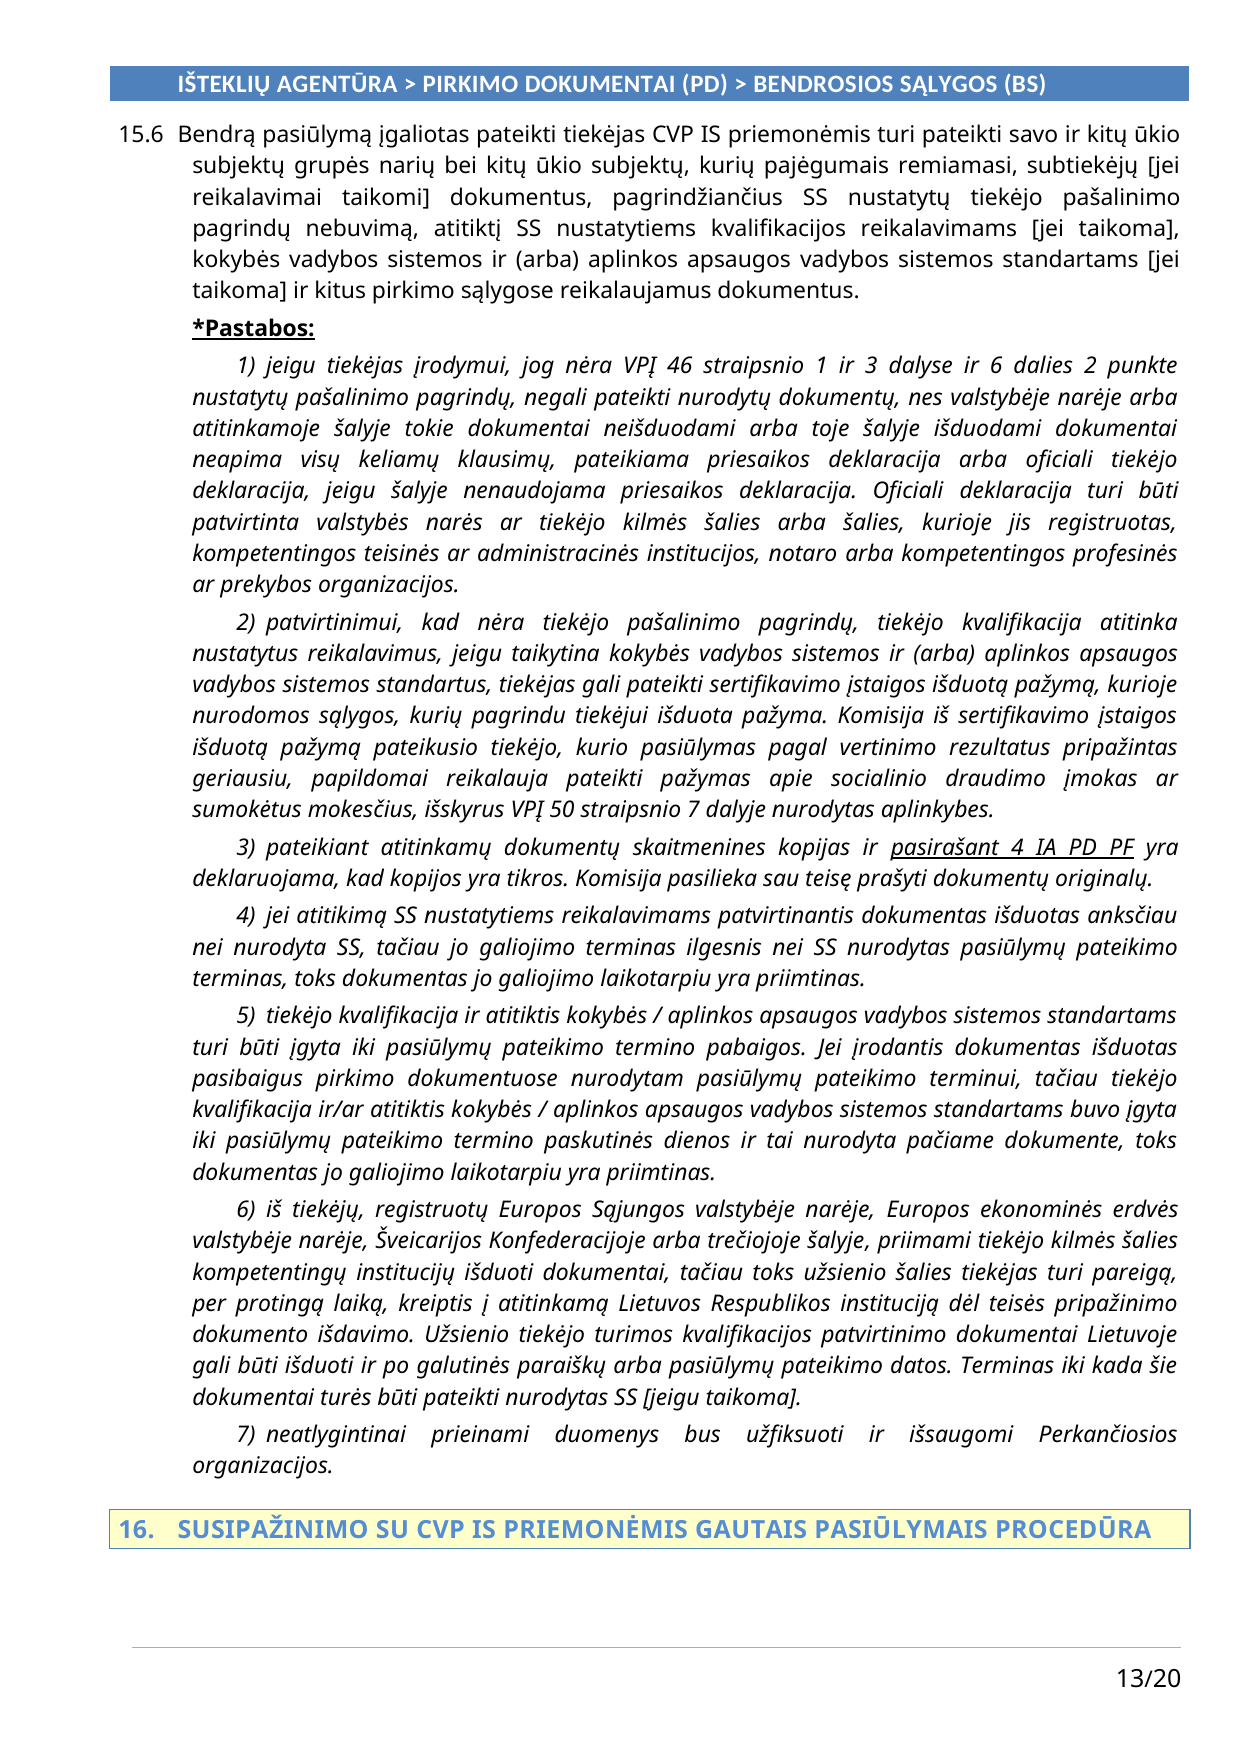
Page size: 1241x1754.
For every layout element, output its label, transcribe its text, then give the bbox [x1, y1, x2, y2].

list jei atitikimą SS nustatytiems reikalavimams patvirtinantis dokumentas išduotas anksčiau nei nurodyta SS, tačiau jo galiojimo terminas ilgesnis nei SS nurodytas pasiūlymų pateikimo terminas, toks dokumentas jo galiojimo laikotarpiu yra priimtinas. [192, 899, 1181, 993]
list *Pastabos: [177, 312, 1181, 343]
list jeigu tiekėjas įrodymui, jog nėra VPĮ 46 straipsnio 1 ir 3 dalyse ir 6 dalies 2 punkte nustatytų pašalinimo pagrindų, negali pateikti nurodytų dokumentų, nes valstybėje narėje arba atitinkamoje šalyje tokie dokumentai neišduodami arba toje šalyje išduodami dokumentai neapima visų keliamų klausimų, pateikiama priesaikos deklaracija arba oficiali tiekėjo deklaracija, jeigu šalyje nenaudojama priesaikos deklaracija. Oficiali deklaracija turi būti patvirtinta valstybės narės ar tiekėjo kilmės šalies arba šalies, kurioje jis registruotas, kompetentingos teisinės ar administracinės institucijos, notaro arba kompetentingos profesinės ar prekybos organizacijos. [192, 349, 1181, 599]
list tiekėjo kvalifikacija ir atitiktis kokybės / aplinkos apsaugos vadybos sistemos standartams turi būti įgyta iki pasiūlymų pateikimo termino pabaigos. Jei įrodantis dokumentas išduotas pasibaigus pirkimo dokumentuose nurodytam pasiūlymų pateikimo terminui, tačiau tiekėjo kvalifikacija ir/ar atitiktis kokybės / aplinkos apsaugos vadybos sistemos standartams buvo įgyta iki pasiūlymų pateikimo termino paskutinės dienos ir tai nurodyta pačiame dokumente, toks dokumentas jo galiojimo laikotarpiu yra priimtinas. [192, 999, 1181, 1187]
list neatlygintinai prieinami duomenys bus užfiksuoti ir išsaugomi Perkančiosios organizacijos. [192, 1418, 1181, 1481]
list pateikiant atitinkamų dokumentų skaitmenines kopijas ir pasirašant 4 IA PD PF yra deklaruojama, kad kopijos yra tikros. Komisija pasilieka sau teisę prašyti dokumentų originalų. [192, 831, 1181, 893]
subtitle SUSIPAŽINIMO SU CVP IS PRIEMONĖMIS GAUTAIS PASIŪLYMAIS PROCEDŪRA [110, 1510, 1189, 1548]
list Bendrą pasiūlymą įgaliotas pateikti tiekėjas CVP IS priemonėmis turi pateikti savo ir kitų ūkio subjektų grupės narių bei kitų ūkio subjektų, kurių pajėgumais remiamasi, subtiekėjų [jei reikalavimai taikomi] dokumentus, pagrindžiančius SS nustatytų tiekėjo pašalinimo pagrindų nebuvimą, atitiktį SS nustatytiems kvalifikacijos reikalavimams [jei taikoma], kokybės vadybos sistemos ir (arba) aplinkos apsaugos vadybos sistemos standartams [jei taikoma] ir kitus pirkimo sąlygose reikalaujamus dokumentus. [118, 118, 1181, 306]
list iš tiekėjų, registruotų Europos Sąjungos valstybėje narėje, Europos ekonominės erdvės valstybėje narėje, Šveicarijos Konfederacijoje arba trečiojoje šalyje, priimami tiekėjo kilmės šalies kompetentingų institucijų išduoti dokumentai, tačiau toks užsienio šalies tiekėjas turi pareigą, per protingą laiką, kreiptis į atitinkamą Lietuvos Respublikos instituciją dėl teisės pripažinimo dokumento išdavimo. Užsienio tiekėjo turimos kvalifikacijos patvirtinimo dokumentai Lietuvoje gali būti išduoti ir po galutinės paraiškų arba pasiūlymų pateikimo datos. Terminas iki kada šie dokumentai turės būti pateikti nurodytas SS [jeigu taikoma]. [192, 1193, 1181, 1412]
list patvirtinimui, kad nėra tiekėjo pašalinimo pagrindų, tiekėjo kvalifikacija atitinka nustatytus reikalavimus, jeigu taikytina kokybės vadybos sistemos ir (arba) aplinkos apsaugos vadybos sistemos standartus, tiekėjas gali pateikti sertifikavimo įstaigos išduotą pažymą, kurioje nurodomos sąlygos, kurių pagrindu tiekėjui išduota pažyma. Komisija iš sertifikavimo įstaigos išduotą pažymą pateikusio tiekėjo, kurio pasiūlymas pagal vertinimo rezultatus pripažintas geriausiu, papildomai reikalauja pateikti pažymas apie socialinio draudimo įmokas ar sumokėtus mokesčius, išskyrus VPĮ 50 straipsnio 7 dalyje nurodytas aplinkybes. [192, 606, 1181, 824]
